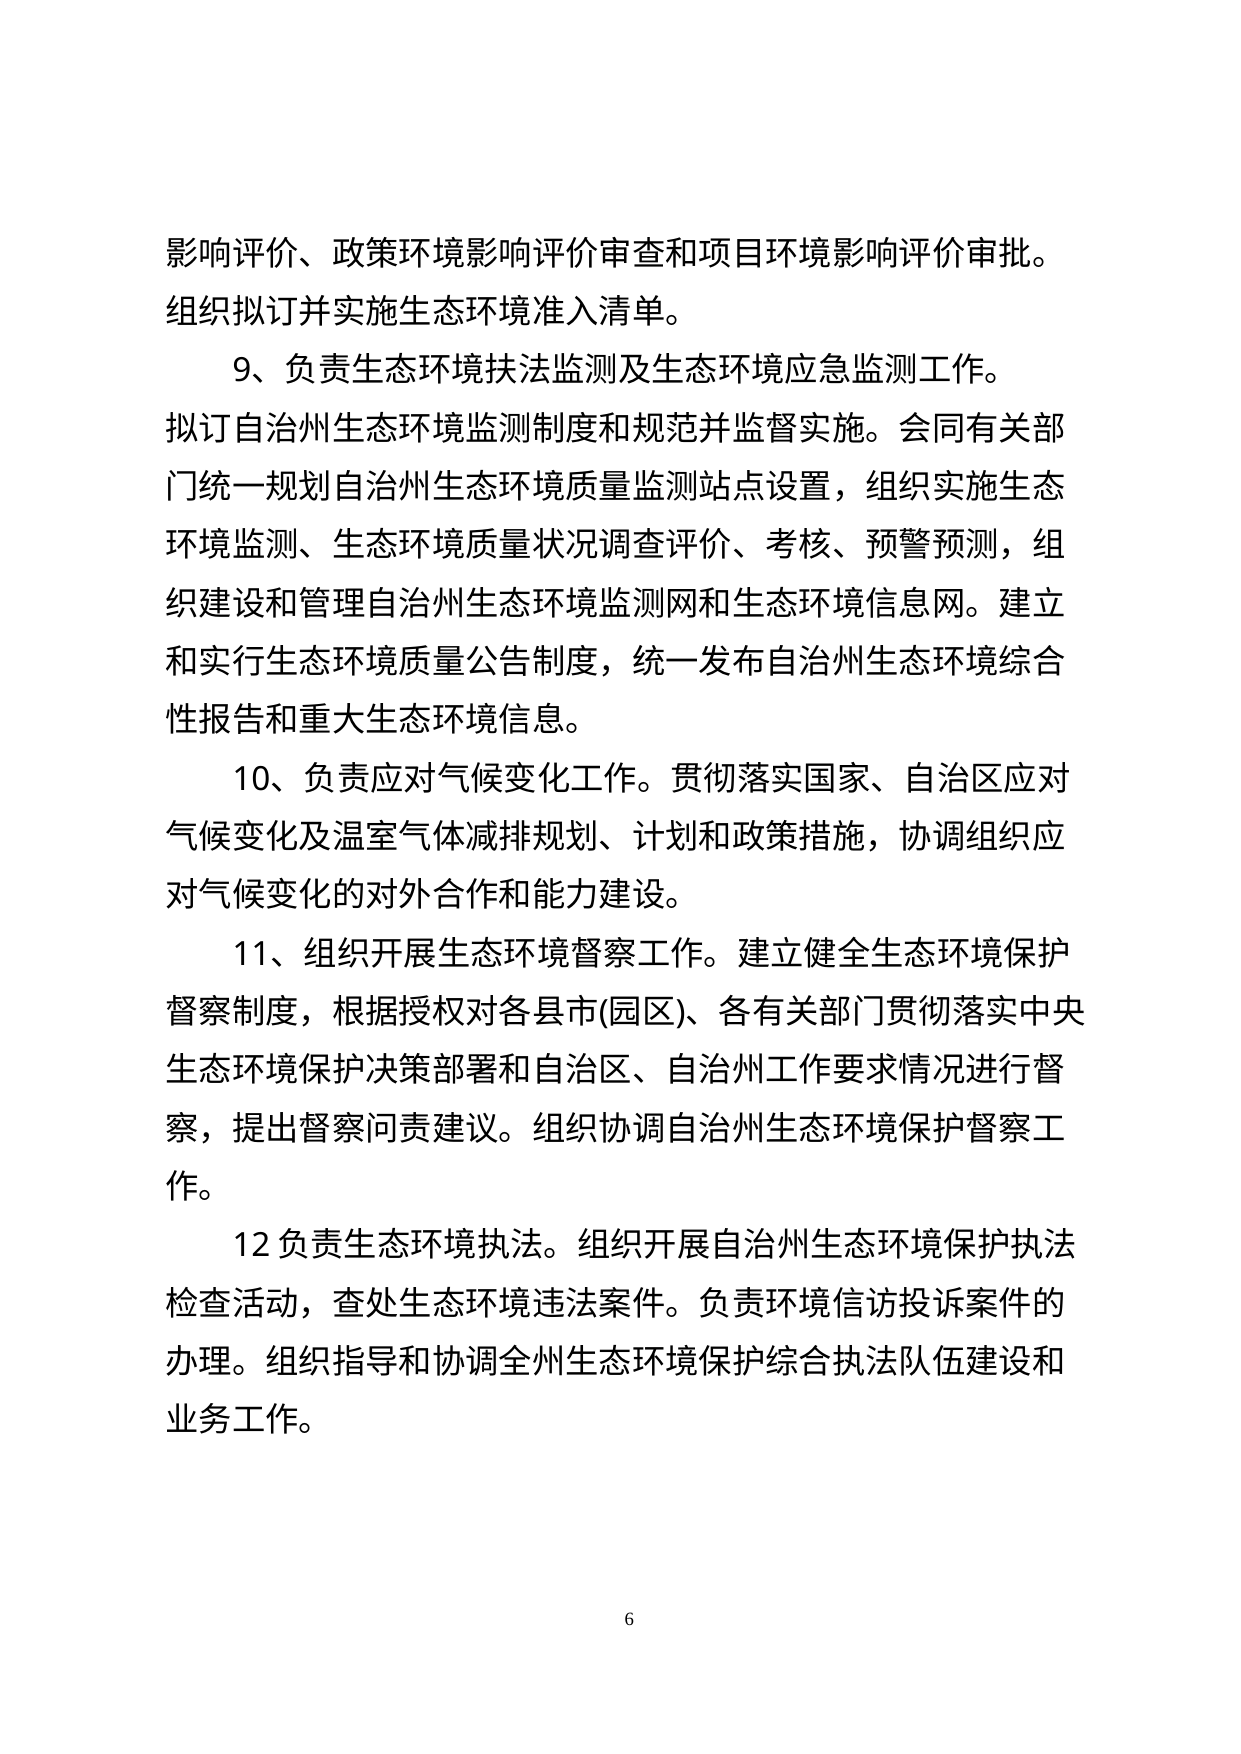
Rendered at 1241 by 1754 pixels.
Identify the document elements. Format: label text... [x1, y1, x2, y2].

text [165, 218, 1092, 335]
text 10、负责应对气候变化工作。贯彻落实国家、自治区应对气候变化及温室气体减排规划、计划和政策措施，协调组织应对气候变化的对外合作和能力建设。 [165, 743, 1092, 918]
text 12负责生态环境执法。组织开展自治州生态环境保护执法检查活动，查处生态环境违法案件。负责环境信访投诉案件的办理。组织指导和协调全州生态环境保护综合执法队伍建设和业务工作。 [165, 1210, 1092, 1443]
text 9、负责生态环境扶法监测及生态环境应急监测工作。 拟订自治州生态环境监测制度和规范并监督实施。会同有关部门统一规划自治州生态环境质量监测站点设置，组织实施生态环境监测、生态环境质量状况调查评价、考核、预警预测，组织建设和管理自治州生态环境监测网和生态环境信息网。建立和实行生态环境质量公告制度，统一发布自治州生态环境综合性报告和重大生态环境信息。 [165, 335, 1092, 743]
text 11、组织开展生态环境督察工作。建立健全生态环境保护督察制度，根据授权对各县市(园区)、各有关部门贯彻落实中央生态环境保护决策部署和自治区、自治州工作要求情况进行督察，提出督察问责建议。组织协调自治州生态环境保护督察工作。 [165, 918, 1092, 1210]
